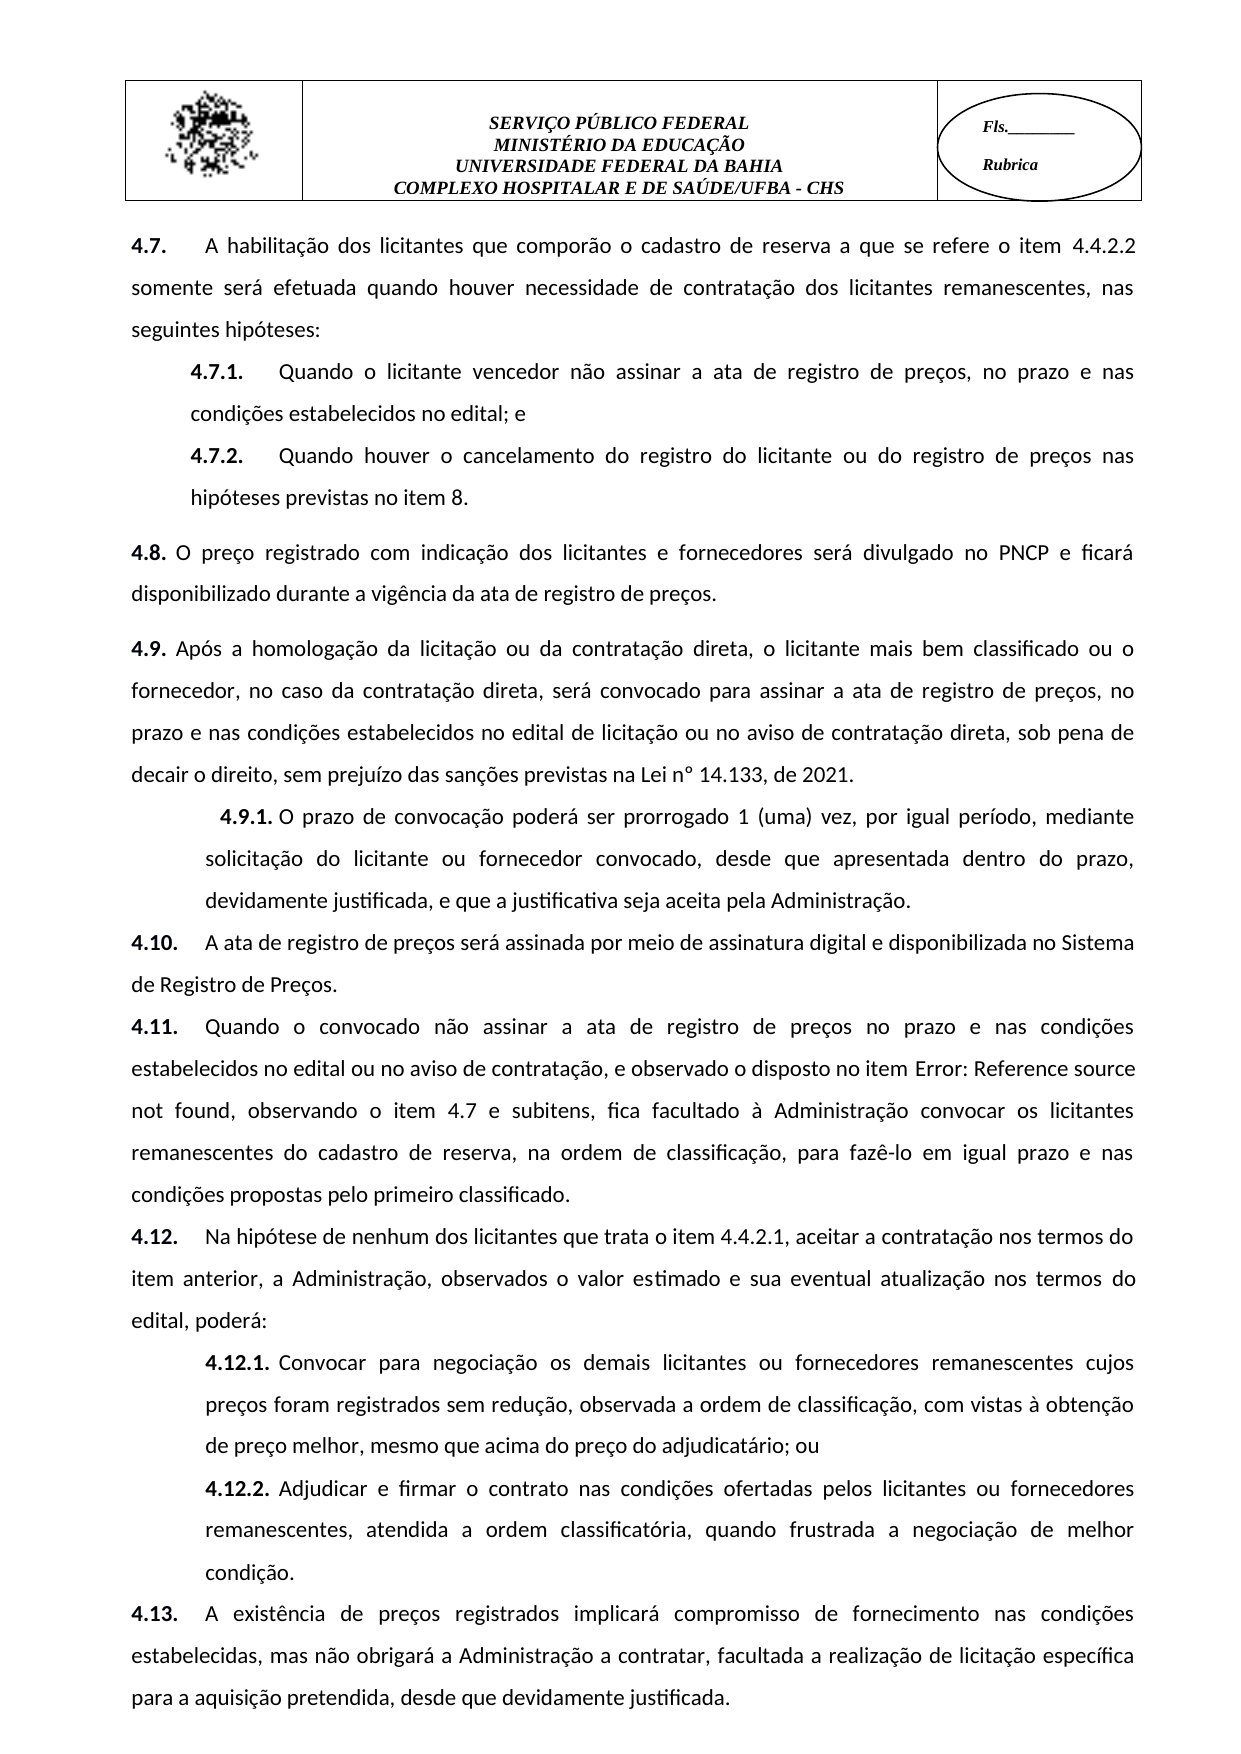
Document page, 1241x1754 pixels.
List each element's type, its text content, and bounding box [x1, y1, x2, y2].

list Quando o convocado não assinar a ata de registro de preços no prazo e nas condições estabelecidos no edital ou no aviso de contratação, e observado o disposto no item 4.7, observando o item 4.7 e subitens, fica facultado à Administração convocar os licitantes remanescentes do cadastro de reserva, na ordem de classificação, para fazê-lo em igual prazo e nas condições propostas pelo primeiro classificado. [131, 1012, 1136, 1208]
list Convocar para negociação os demais licitantes ou fornecedores remanescentes cujos preços foram registrados sem redução, observada a ordem de classificação, com vistas à obtenção de preço melhor, mesmo que acima do preço do adjudicatário; ou [205, 1348, 1136, 1460]
list A ata de registro de preços será assinada por meio de assinatura digital e disponibilizada no Sistema de Registro de Preços. [131, 928, 1136, 998]
list Após a homologação da licitação ou da contratação direta, o licitante mais bem classificado ou o fornecedor, no caso da contratação direta, será convocado para assinar a ata de registro de preços, no prazo e nas condições estabelecidos no edital de licitação ou no aviso de contratação direta, sob pena de decair o direito, sem prejuízo das sanções previstas na Lei nº 14.133, de 2021. [131, 634, 1136, 788]
list O preço registrado com indicação dos licitantes e fornecedores será divulgado no PNCP e ficará disponibilizado durante a vigência da ata de registro de preços. [131, 538, 1136, 608]
list Quando o licitante vencedor não assinar a ata de registro de preços, no prazo e nas condições estabelecidos no edital; e [190, 357, 1136, 427]
list O prazo de convocação poderá ser prorrogado 1 (uma) vez, por igual período, mediante solicitação do licitante ou fornecedor convocado, desde que apresentada dentro do prazo, devidamente justificada, e que a justificativa seja aceita pela Administração. [205, 802, 1136, 914]
list A existência de preços registrados implicará compromisso de fornecimento nas condições estabelecidas, mas não obrigará a Administração a contratar, facultada a realização de licitação específica para a aquisição pretendida, desde que devidamente justificada. [131, 1599, 1136, 1712]
list Adjudicar e firmar o contrato nas condições ofertadas pelos licitantes ou fornecedores remanescentes, atendida a ordem classificatória, quando frustrada a negociação de melhor condição. [205, 1474, 1136, 1586]
list A habilitação dos licitantes que comporão o cadastro de reserva a que se refere o item 4.4.2.2 somente será efetuada quando houver necessidade de contratação dos licitantes remanescentes, nas seguintes hipóteses: [131, 231, 1136, 343]
list Na hipótese de nenhum dos licitantes que trata o item 4.4.2.1, aceitar a contratação nos termos do item anterior, a Administração, observados o valor estimado e sua eventual atualização nos termos do edital, poderá: [131, 1222, 1136, 1334]
list Quando houver o cancelamento do registro do licitante ou do registro de preços nas hipóteses previstas no item 8. [190, 441, 1136, 511]
